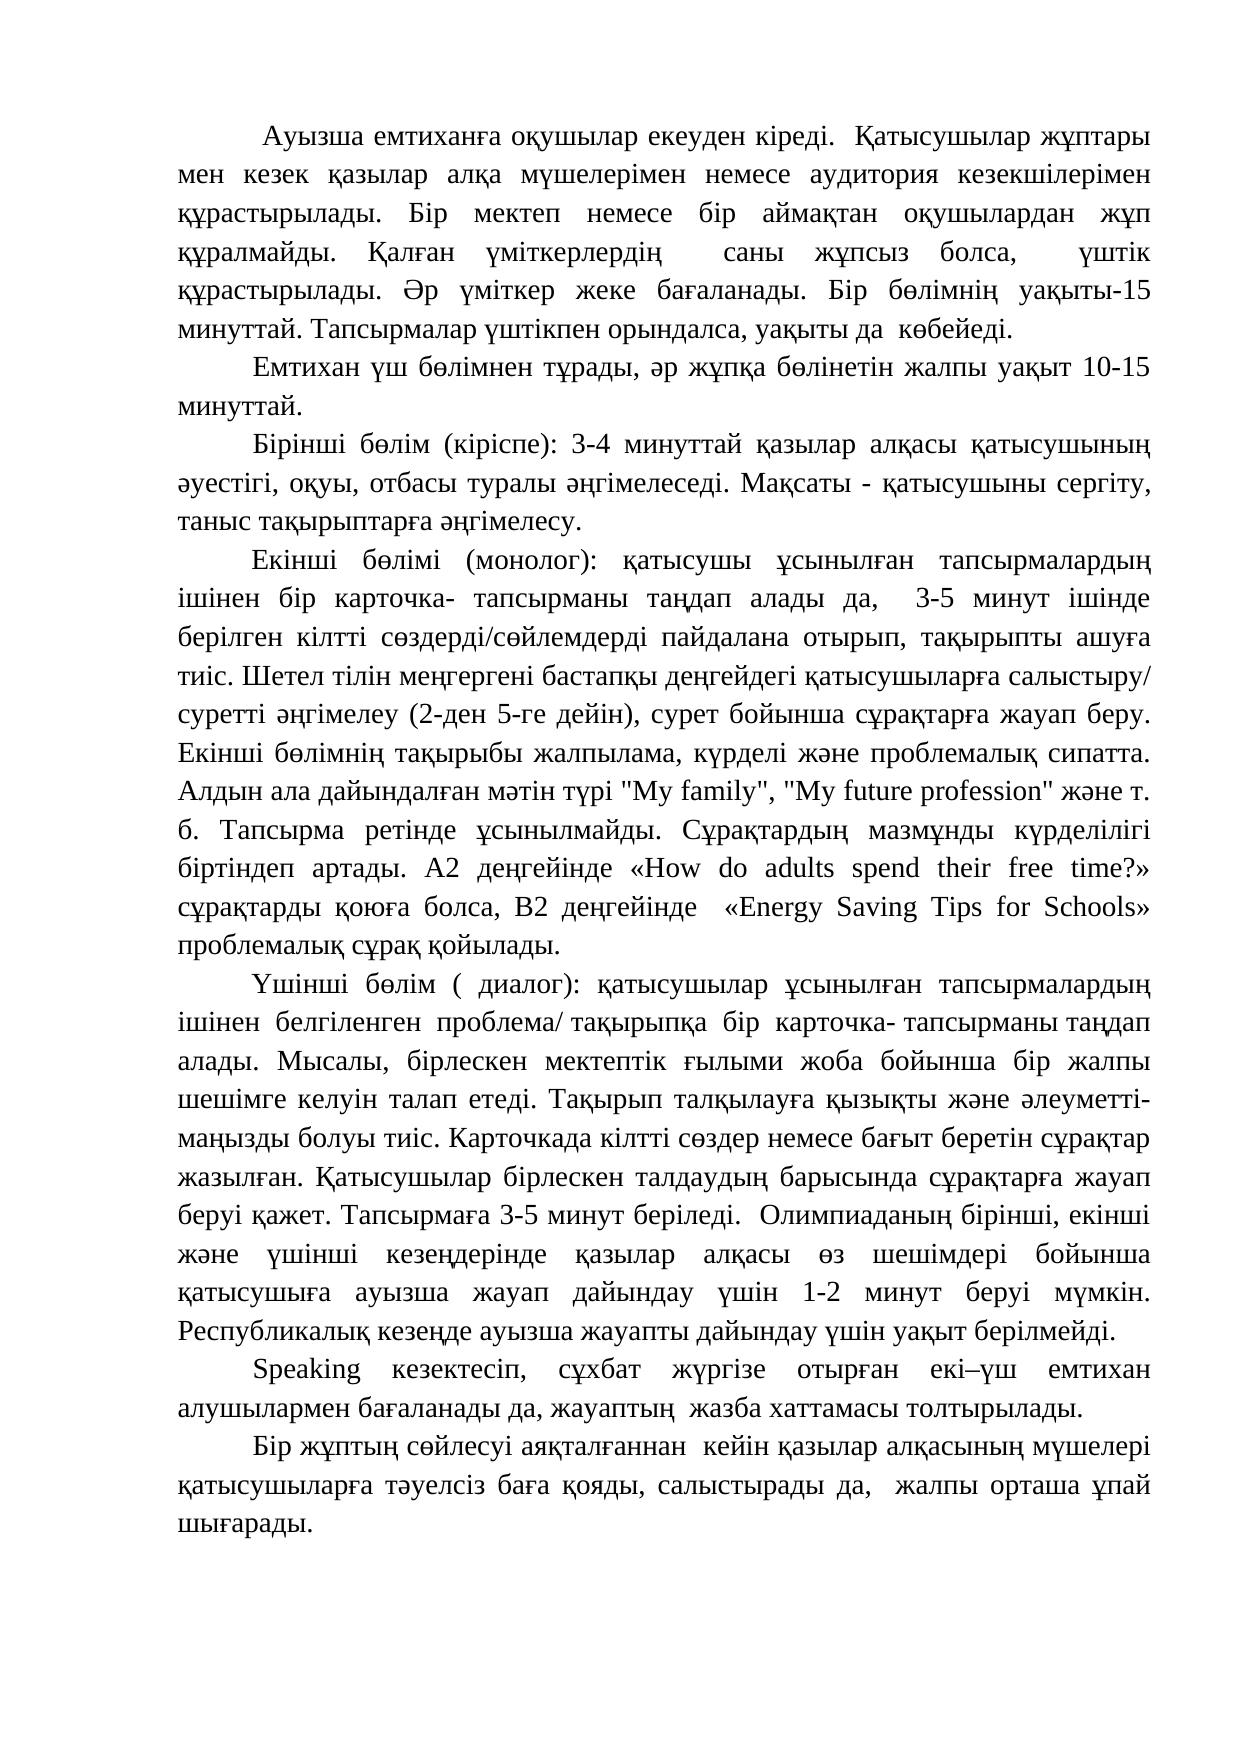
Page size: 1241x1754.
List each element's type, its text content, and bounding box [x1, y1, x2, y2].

text Екінші бөлімі (монолог): қатысушы ұсынылған тапсырмалардың ішінен бір карточка- тапсырманы таңдап алады да, 3-5 минут ішінде берілген кілтті сөздерді/сөйлемдерді пайдалана отырып, тақырыпты ашуға тиіс. Шетел тілін меңгергені бастапқы деңгейдегі қатысушыларға салыстыру/ суретті әңгімелеу (2-ден 5-ге дейін), сурет бойынша сұрақтарға жауап беру. Екінші бөлімнің тақырыбы жалпылама, күрделі және проблемалық сипатта. Алдын ала дайындалған мәтін түрі "My family", "My future profession" және т. б. Тапсырма ретінде ұсынылмайды. Сұрақтардың мазмұнды күрделілігі біртіндеп артады. А2 деңгейінде «How do adults spend their free time?» сұрақтарды қоюға болса, В2 деңгейінде «Energy Saving Tips for Schools» проблемалық сұрақ қойылады. [177, 542, 1152, 961]
text Speaking кезектесіп, сұхбат жүргізе отырған екі–үш емтихан алушылармен бағаланады да, жауаптың жазба хаттамасы толтырылады. [177, 1351, 1152, 1423]
text Бірінші бөлім (кіріспе): 3-4 минуттай қазылар алқасы қатысушының әуестігі, оқуы, отбасы туралы әңгімелеседі. Мақсаты - қатысушыны сергіту, таныс тақырыптарға әңгімелесу. [177, 426, 1152, 537]
text Ауызша емтиханға оқушылар екеуден кіреді. Қатысушылар жұптары мен кезек қазылар алқа мүшелерімен немесе аудитория кезекшілерімен құрастырылады. Бір мектеп немесе бір аймақтан оқушылардан жұп құралмайды. Қалған үміткерлердің саны жұпсыз болса, үштік құрастырылады. Әр үміткер жеке бағаланады. Бір бөлімнің уақыты-15 минуттай. Тапсырмалар үштікпен орындалса, уақыты да көбейеді. [177, 118, 1152, 344]
text Емтихан үш бөлімнен тұрады, әр жұпқа бөлінетін жалпы уақыт 10-15 минуттай. [177, 349, 1152, 421]
text Бір жұптың сөйлесуі аяқталғаннан кейін қазылар алқасының мүшелері қатысушыларға тәуелсіз баға қояды, салыстырады да, жалпы орташа ұпай шығарады. [177, 1428, 1152, 1539]
text Үшінші бөлім ( диалог): қатысушылар ұсынылған тапсырмалардың ішінен белгіленген проблема/ тақырыпқа бір карточка- тапсырманы таңдап алады. Мысалы, бірлескен мектептік ғылыми жоба бойынша бір жалпы шешімге келуін талап етеді. Тақырып талқылауға қызықты және әлеуметті- маңызды болуы тиіс. Карточкада кілтті сөздер немесе бағыт беретін сұрақтар жазылған. Қатысушылар бірлескен талдаудың барысында сұрақтарға жауап беруі қажет. Тапсырмаға 3-5 минут беріледі. Олимпиаданың бірінші, екінші және үшінші кезеңдерінде қазылар алқасы өз шешімдері бойынша қатысушыға ауызша жауап дайындау үшін 1-2 минут беруі мүмкін. Республикалық кезеңде ауызша жауапты дайындау үшін уақыт берілмейді. [177, 966, 1152, 1346]
